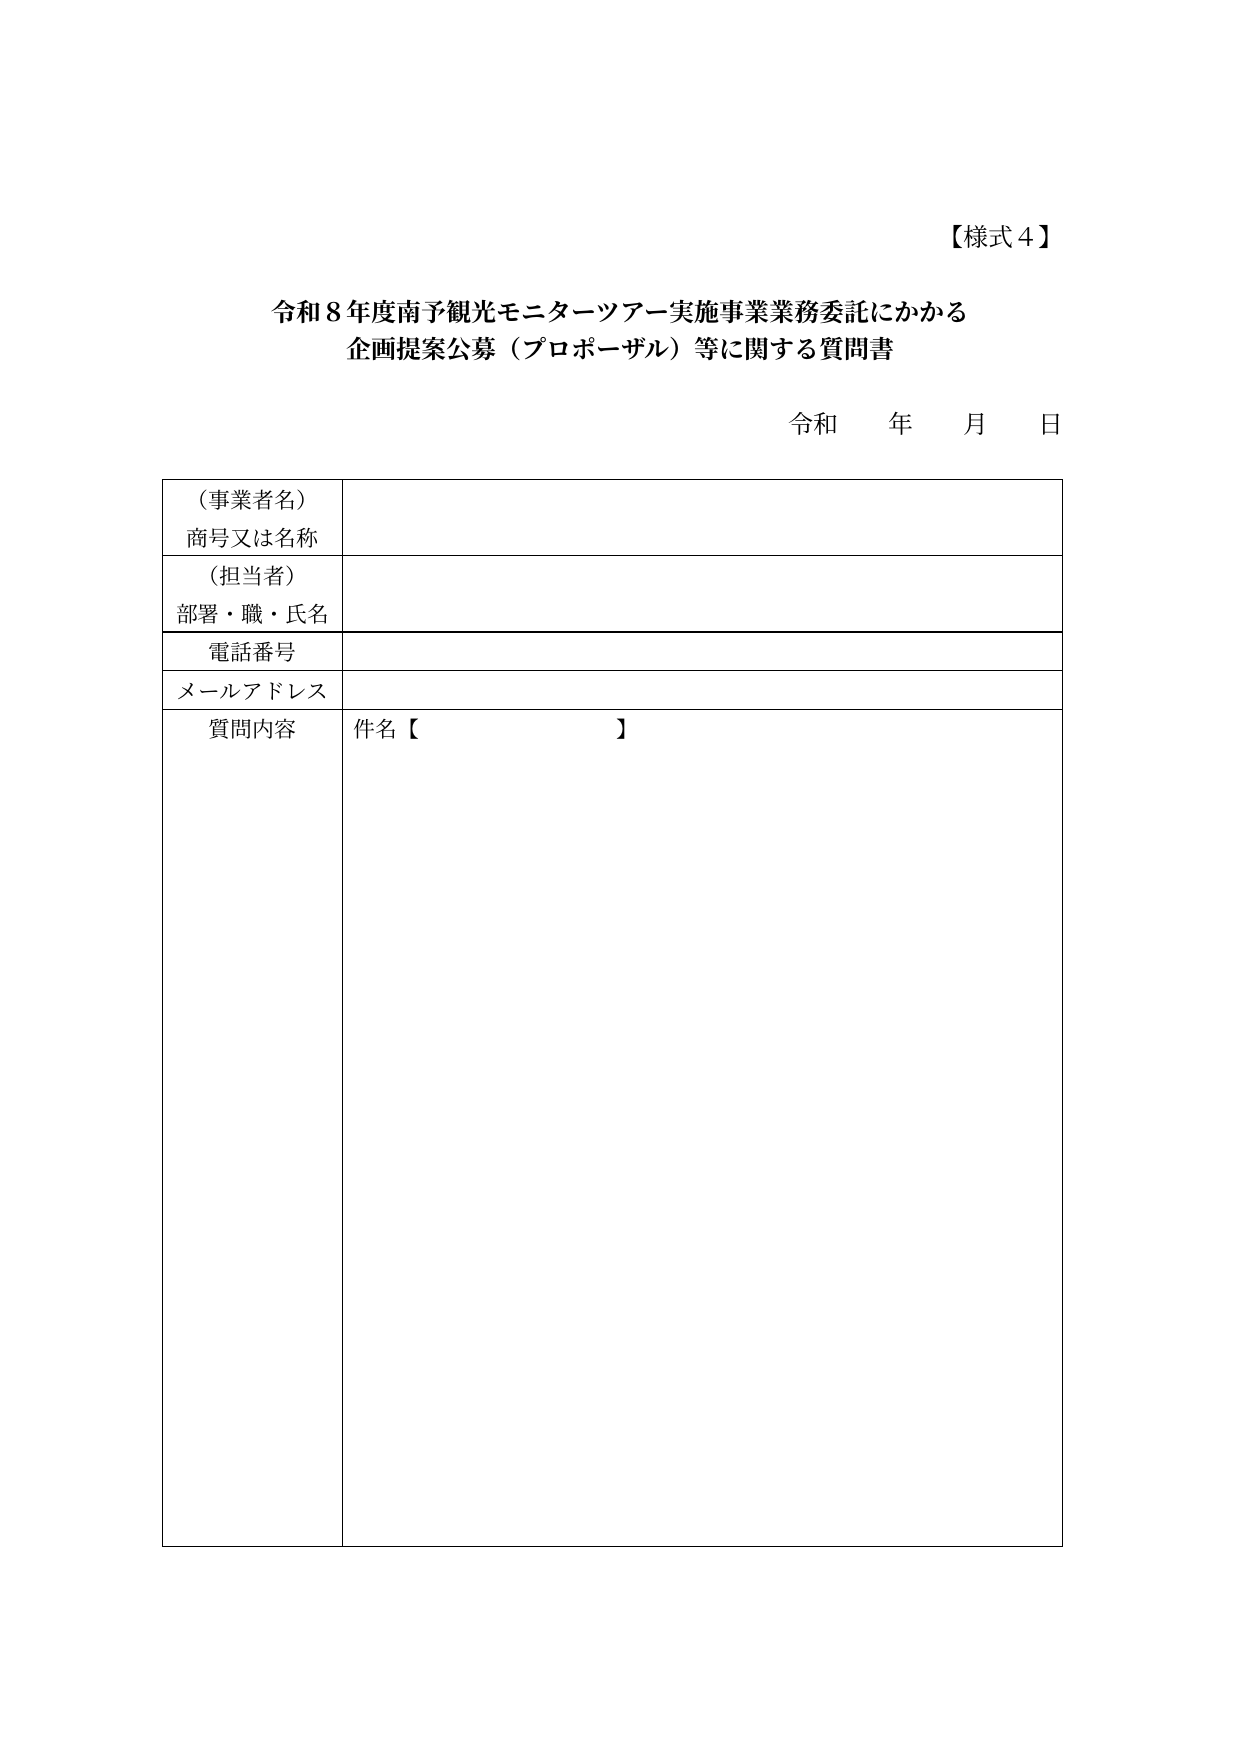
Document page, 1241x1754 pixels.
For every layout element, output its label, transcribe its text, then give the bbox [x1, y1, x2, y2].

table_cell [343, 671, 1062, 708]
table_cell （担当者） 部署・職・氏名 [163, 556, 342, 631]
table_cell 電話番号 [163, 633, 342, 670]
text 企画提案公募（プロポーザル）等に関する質問書 [177, 329, 1063, 367]
text 令和８年度南予観光モニターツアー実施事業業務委託にかかる [177, 292, 1063, 329]
table_cell 件名【 】 [343, 710, 1062, 1546]
table_cell メールアドレス [163, 671, 342, 708]
text 【様式４】 [177, 217, 1063, 254]
table_cell 質問内容 [163, 710, 342, 1546]
text 令和 年 月 日 [177, 404, 1063, 442]
table_header [343, 480, 1062, 555]
table_cell [343, 633, 1062, 670]
table_cell [343, 556, 1062, 631]
table_header （事業者名） 商号又は名称 [163, 480, 342, 555]
